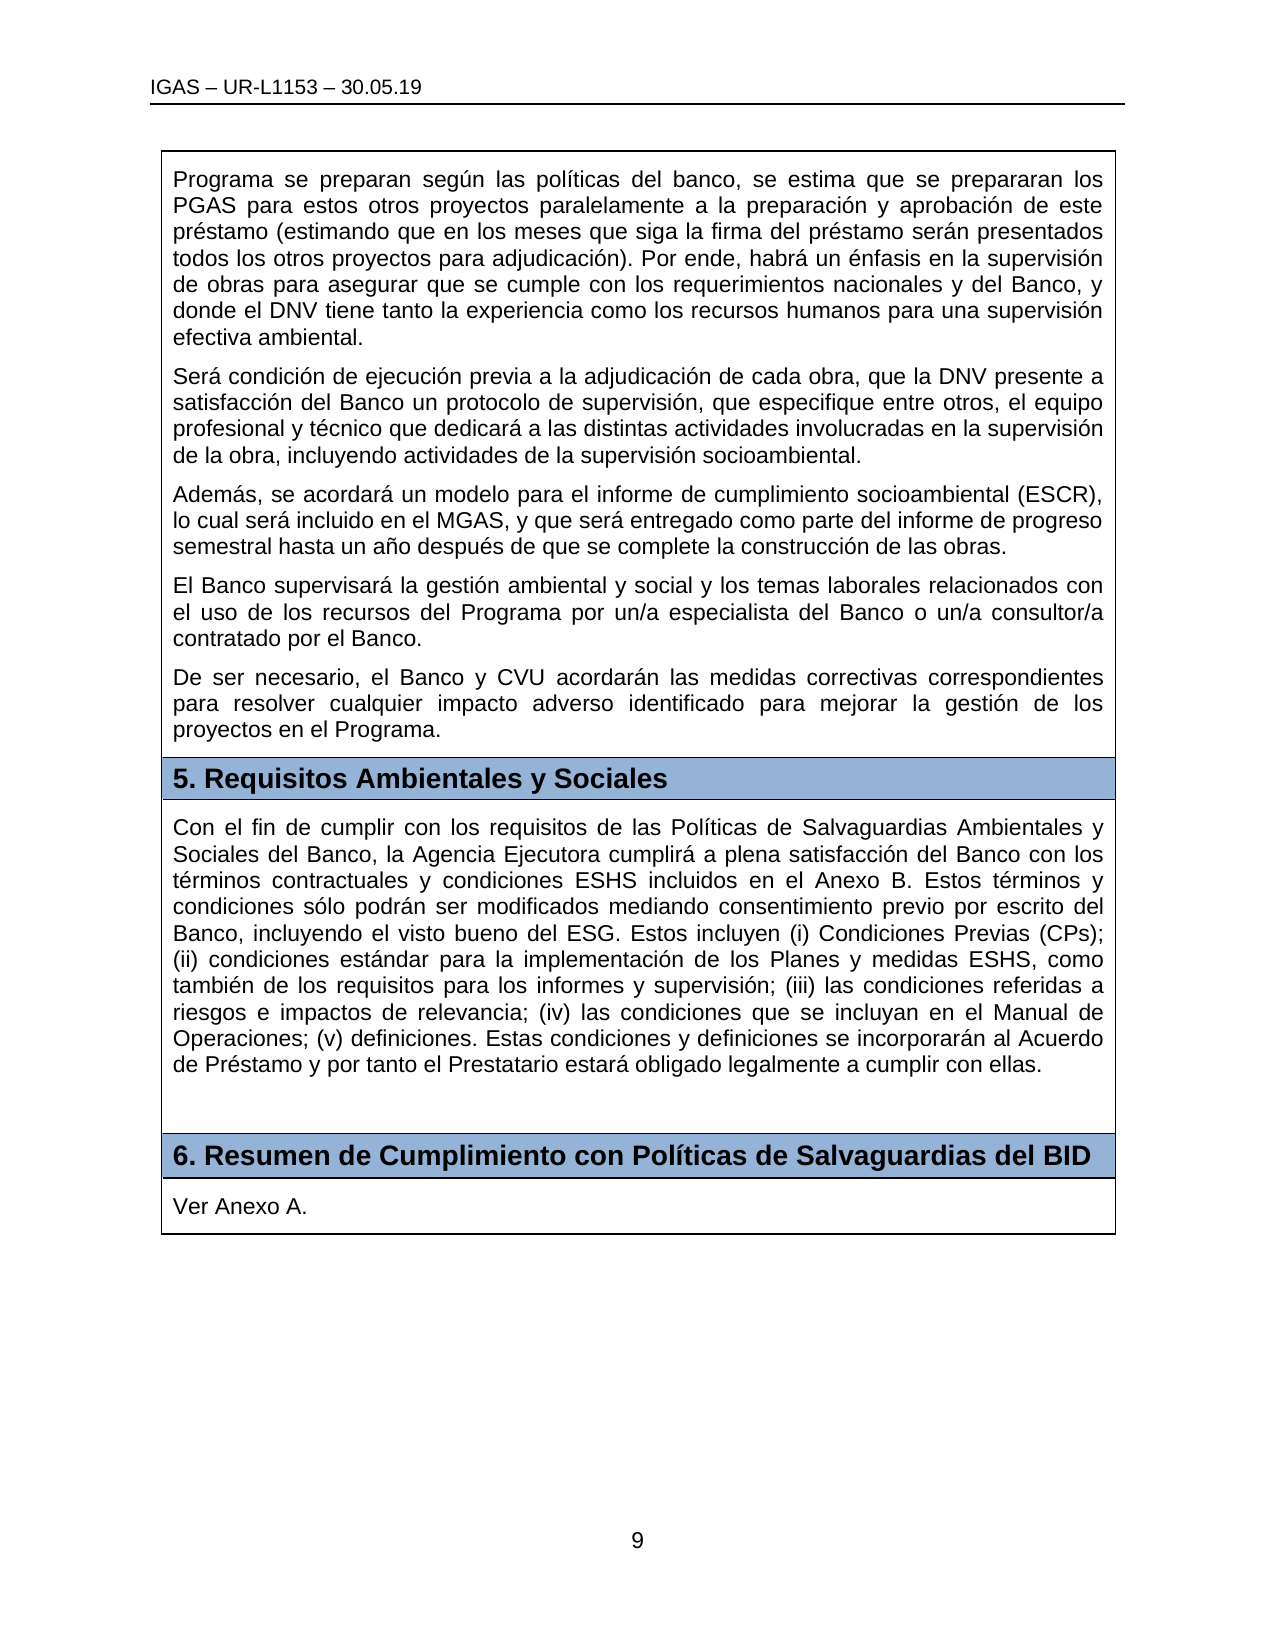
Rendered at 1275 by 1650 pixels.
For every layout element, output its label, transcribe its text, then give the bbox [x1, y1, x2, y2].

table_cell 5. Requisitos Ambientales y Sociales [162, 758, 1115, 799]
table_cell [162, 152, 1115, 757]
table_cell Con el fin de cumplir con los requisitos de las Políticas de Salvaguardias Ambientales y Sociales del Banco, la Agencia Ejecutora cumplirá a plena satisfacción del Banco con los términos contractuales y condiciones ESHS incluidos en el Anexo B. Estos términos y condiciones sólo podrán ser modificados mediando consentimiento previo por escrito del Banco, incluyendo el visto bueno del ESG. Estos incluyen (i) Condiciones Previas (CPs); (ii) condiciones estándar para la implementación de los Planes y medidas ESHS, como también de los requisitos para los informes y supervisión; (iii) las condiciones referidas a riesgos e impactos de relevancia; (iv) las condiciones que se incluyan en el Manual de Operaciones; (v) definiciones. Estas condiciones y definiciones se incorporarán al Acuerdo de Préstamo y por tanto el Prestatario estará obligado legalmente a cumplir con ellas. [162, 800, 1115, 1132]
table_cell Ver Anexo A. [162, 1178, 1115, 1233]
table_cell 6. Resumen de Cumplimiento con Políticas de Salvaguardias del BID [162, 1134, 1115, 1177]
